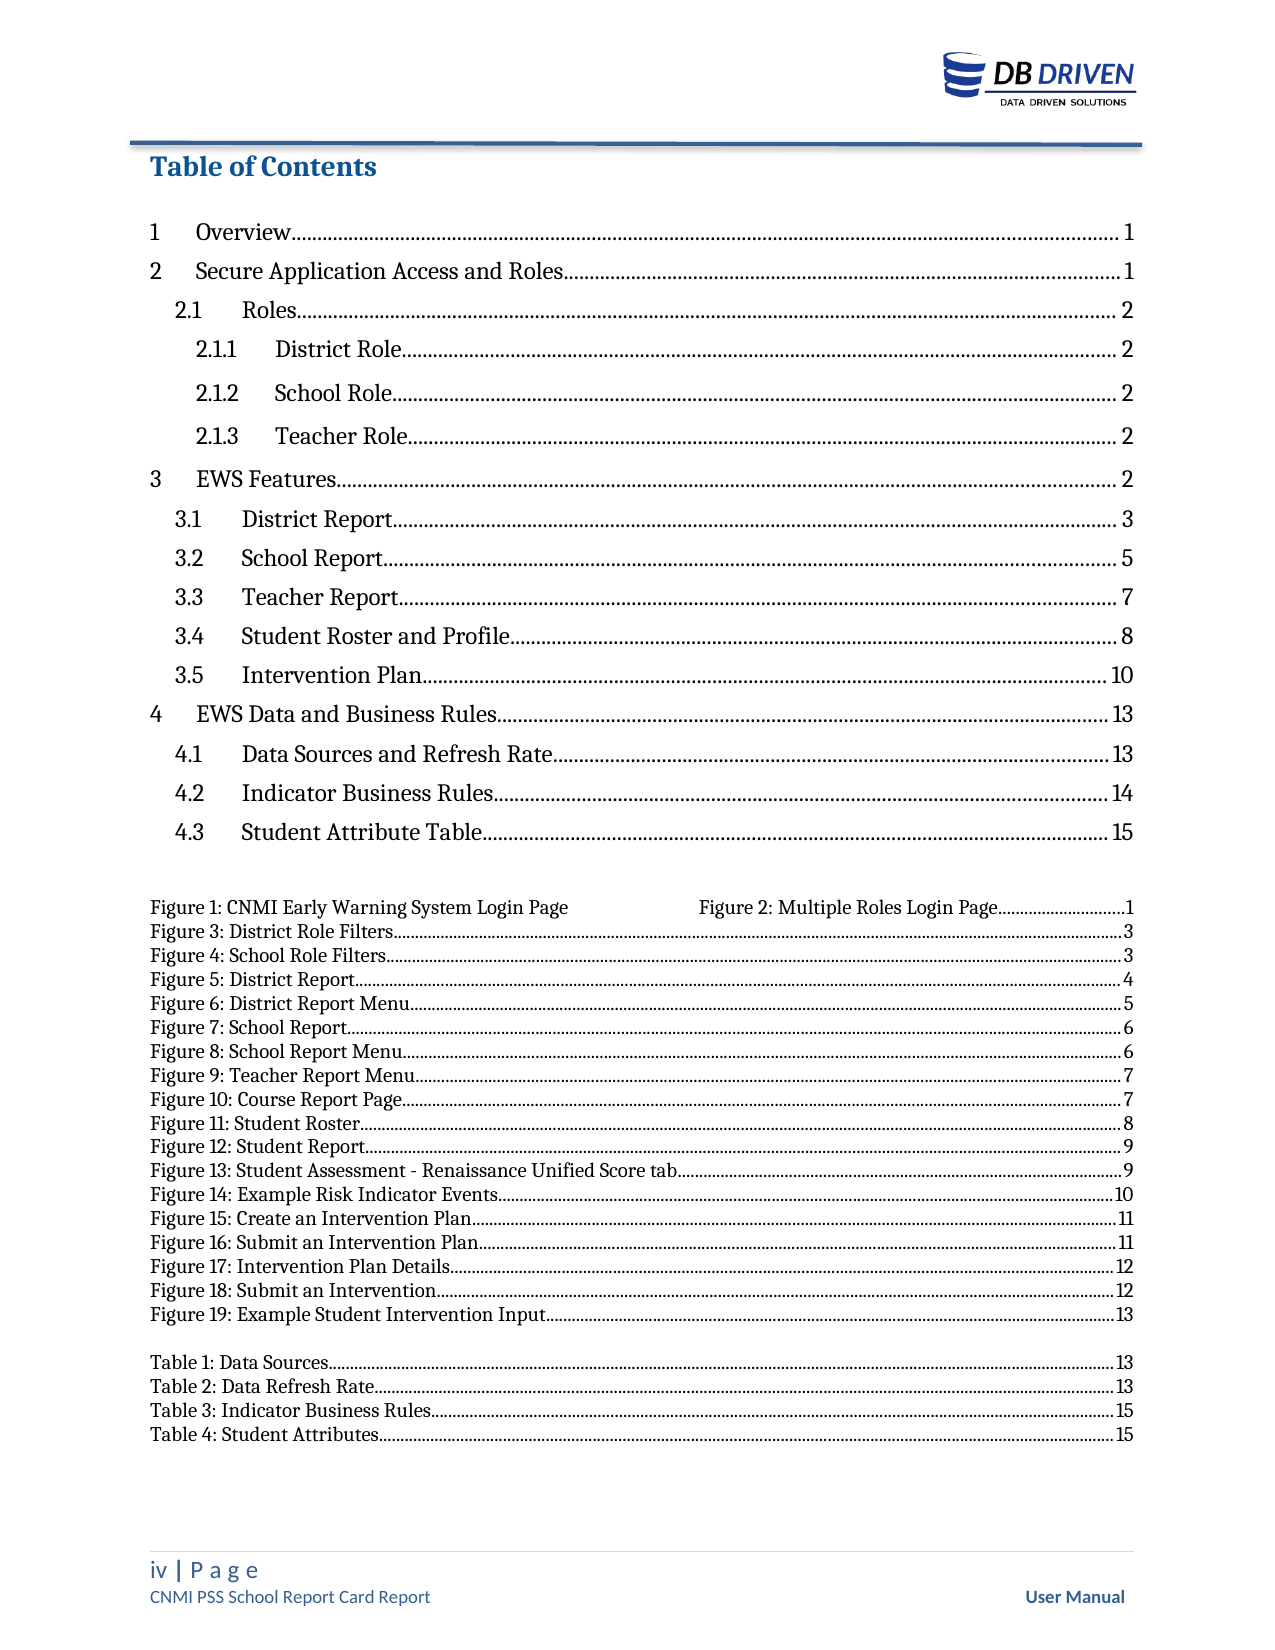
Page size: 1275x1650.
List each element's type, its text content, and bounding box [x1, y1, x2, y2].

text Figure 1: CNMI Early Warning System Login Page Figure 2: Multiple Roles Login Page 1 [150, 896, 1134, 919]
text Figure 3: District Role Filters 3 [150, 919, 1134, 943]
text Figure 7: School Report 6 [150, 1015, 1134, 1039]
text 4.2 Indicator Business Rules 14 [175, 779, 1134, 807]
text Table 4: Student Attributes 15 [150, 1423, 1134, 1447]
text 4 EWS Data and Business Rules 13 [150, 700, 1134, 729]
text Figure 8: School Report Menu 6 [150, 1039, 1134, 1063]
text 2.1.1 District Role 2 [196, 335, 1134, 364]
text Figure 15: Create an Intervention Plan 11 [150, 1207, 1134, 1231]
text 2 Secure Application Access and Roles 1 [150, 257, 1134, 286]
text Figure 19: Example Student Intervention Input 13 [150, 1303, 1134, 1327]
text 3 EWS Features 2 [150, 465, 1134, 494]
text 3.1 District Report 3 [175, 504, 1134, 533]
text 3.4 Student Roster and Profile 8 [175, 622, 1134, 651]
text 4.3 Student Attribute Table 15 [175, 818, 1134, 847]
text Figure 18: Submit an Intervention 12 [150, 1279, 1134, 1303]
text Figure 10: Course Report Page 7 [150, 1087, 1134, 1111]
text Figure 13: Student Assessment - Renaissance Unified Score tab 9 [150, 1159, 1134, 1183]
text Table of Contents [150, 150, 1134, 183]
text Figure 5: District Report 4 [150, 967, 1134, 991]
text 3.5 Intervention Plan 10 [175, 661, 1134, 690]
text 3.3 Teacher Report 7 [175, 583, 1134, 612]
text 4.1 Data Sources and Refresh Rate 13 [175, 739, 1134, 768]
text Figure 12: Student Report 9 [150, 1135, 1134, 1159]
text Figure 4: School Role Filters 3 [150, 943, 1134, 967]
text Table 3: Indicator Business Rules 15 [150, 1399, 1134, 1423]
text Figure 14: Example Risk Indicator Events 10 [150, 1183, 1134, 1207]
text Figure 6: District Report Menu 5 [150, 991, 1134, 1015]
text 2.1.2 School Role 2 [196, 378, 1134, 407]
text Table 1: Data Sources 13 [150, 1351, 1134, 1375]
text Table 2: Data Refresh Rate 13 [150, 1375, 1134, 1399]
picture [942, 51, 1137, 106]
text 2.1 Roles 2 [175, 296, 1134, 325]
text Figure 17: Intervention Plan Details 12 [150, 1255, 1134, 1279]
text 2.1.3 Teacher Role 2 [196, 422, 1134, 451]
text Figure 16: Submit an Intervention Plan 11 [150, 1231, 1134, 1255]
text 1 Overview 1 [150, 218, 1134, 246]
text Figure 11: Student Roster 8 [150, 1111, 1134, 1135]
text Figure 9: Teacher Report Menu 7 [150, 1063, 1134, 1087]
text 3.2 School Report 5 [175, 544, 1134, 572]
